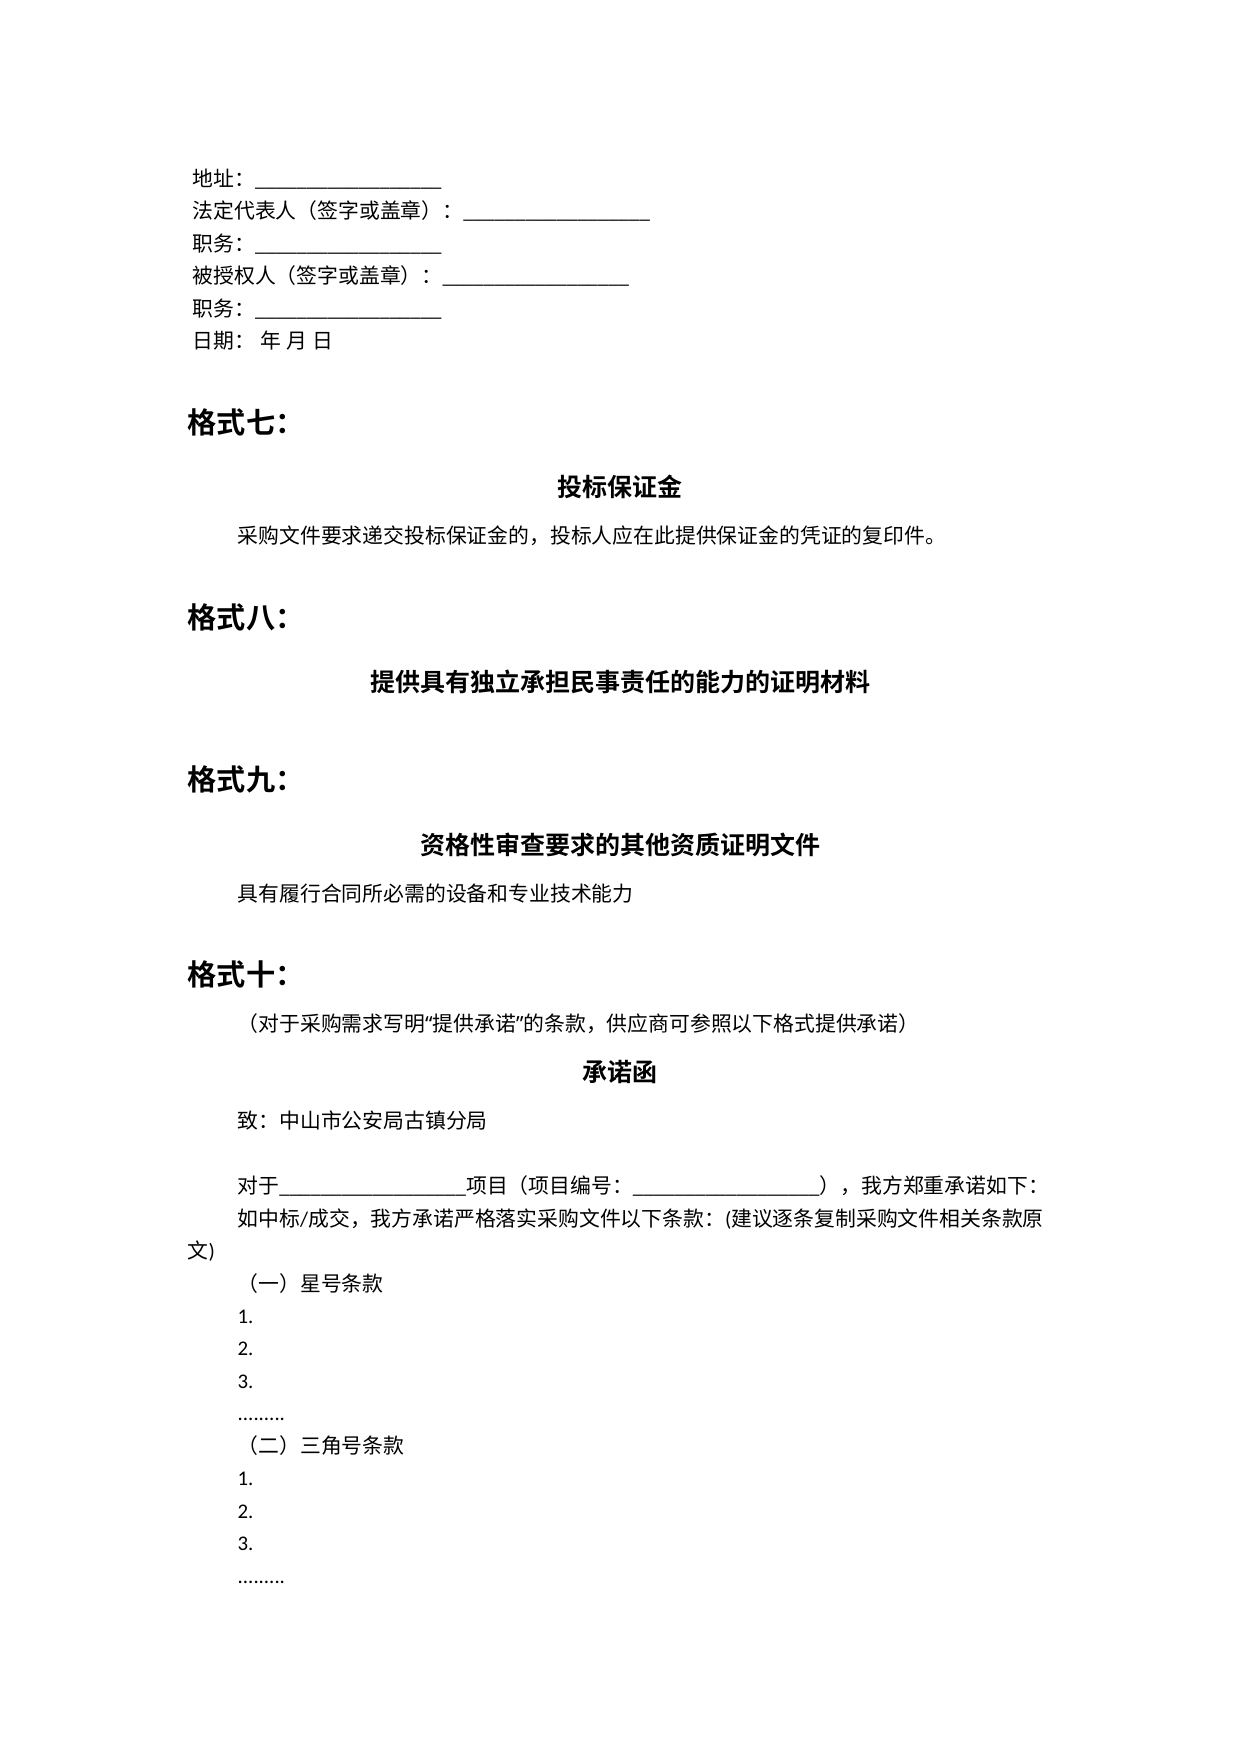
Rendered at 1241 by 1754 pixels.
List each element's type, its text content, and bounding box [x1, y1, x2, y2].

text （对于采购需求写明“提供承诺”的条款，供应商可参照以下格式提供承诺） [187, 1007, 1053, 1039]
text 被授权人（签字或盖章）：__________________ [187, 259, 1053, 292]
text 格式七： [187, 389, 1053, 454]
text 2. [187, 1494, 1053, 1527]
text ......... [187, 1397, 1053, 1429]
text 职务：__________________ [187, 292, 1053, 324]
text 3. [187, 1364, 1053, 1397]
text 对于__________________项目（项目编号：__________________），我方郑重承诺如下： [187, 1169, 1053, 1202]
text 格式八： [187, 584, 1053, 649]
text 致：中山市公安局古镇分局 [187, 1104, 1053, 1169]
text ......... [187, 1559, 1053, 1592]
text 投标保证金 [187, 454, 1053, 519]
text （一）星号条款 [187, 1267, 1053, 1299]
text 格式十： [187, 942, 1053, 1007]
text 1. [187, 1299, 1053, 1332]
text 地址：__________________ [187, 162, 1053, 194]
text 提供具有独立承担民事责任的能力的证明材料 [187, 649, 1053, 714]
text 如中标/成交，我方承诺严格落实采购文件以下条款：(建议逐条复制采购文件相关条款原文) [187, 1202, 1053, 1267]
text 格式九： [187, 747, 1053, 812]
text 法定代表人（签字或盖章）：__________________ [187, 194, 1053, 227]
text 职务：__________________ [187, 227, 1053, 259]
text 采购文件要求递交投标保证金的，投标人应在此提供保证金的凭证的复印件。 [187, 519, 1053, 552]
text 3. [187, 1527, 1053, 1559]
text 1. [187, 1462, 1053, 1494]
text 2. [187, 1332, 1053, 1364]
text 资格性审查要求的其他资质证明文件 [187, 812, 1053, 877]
text 日期： 年 月 日 [187, 324, 1053, 357]
text （二）三角号条款 [187, 1429, 1053, 1462]
text 具有履行合同所必需的设备和专业技术能力 [187, 877, 1053, 909]
text 承诺函 [187, 1039, 1053, 1104]
